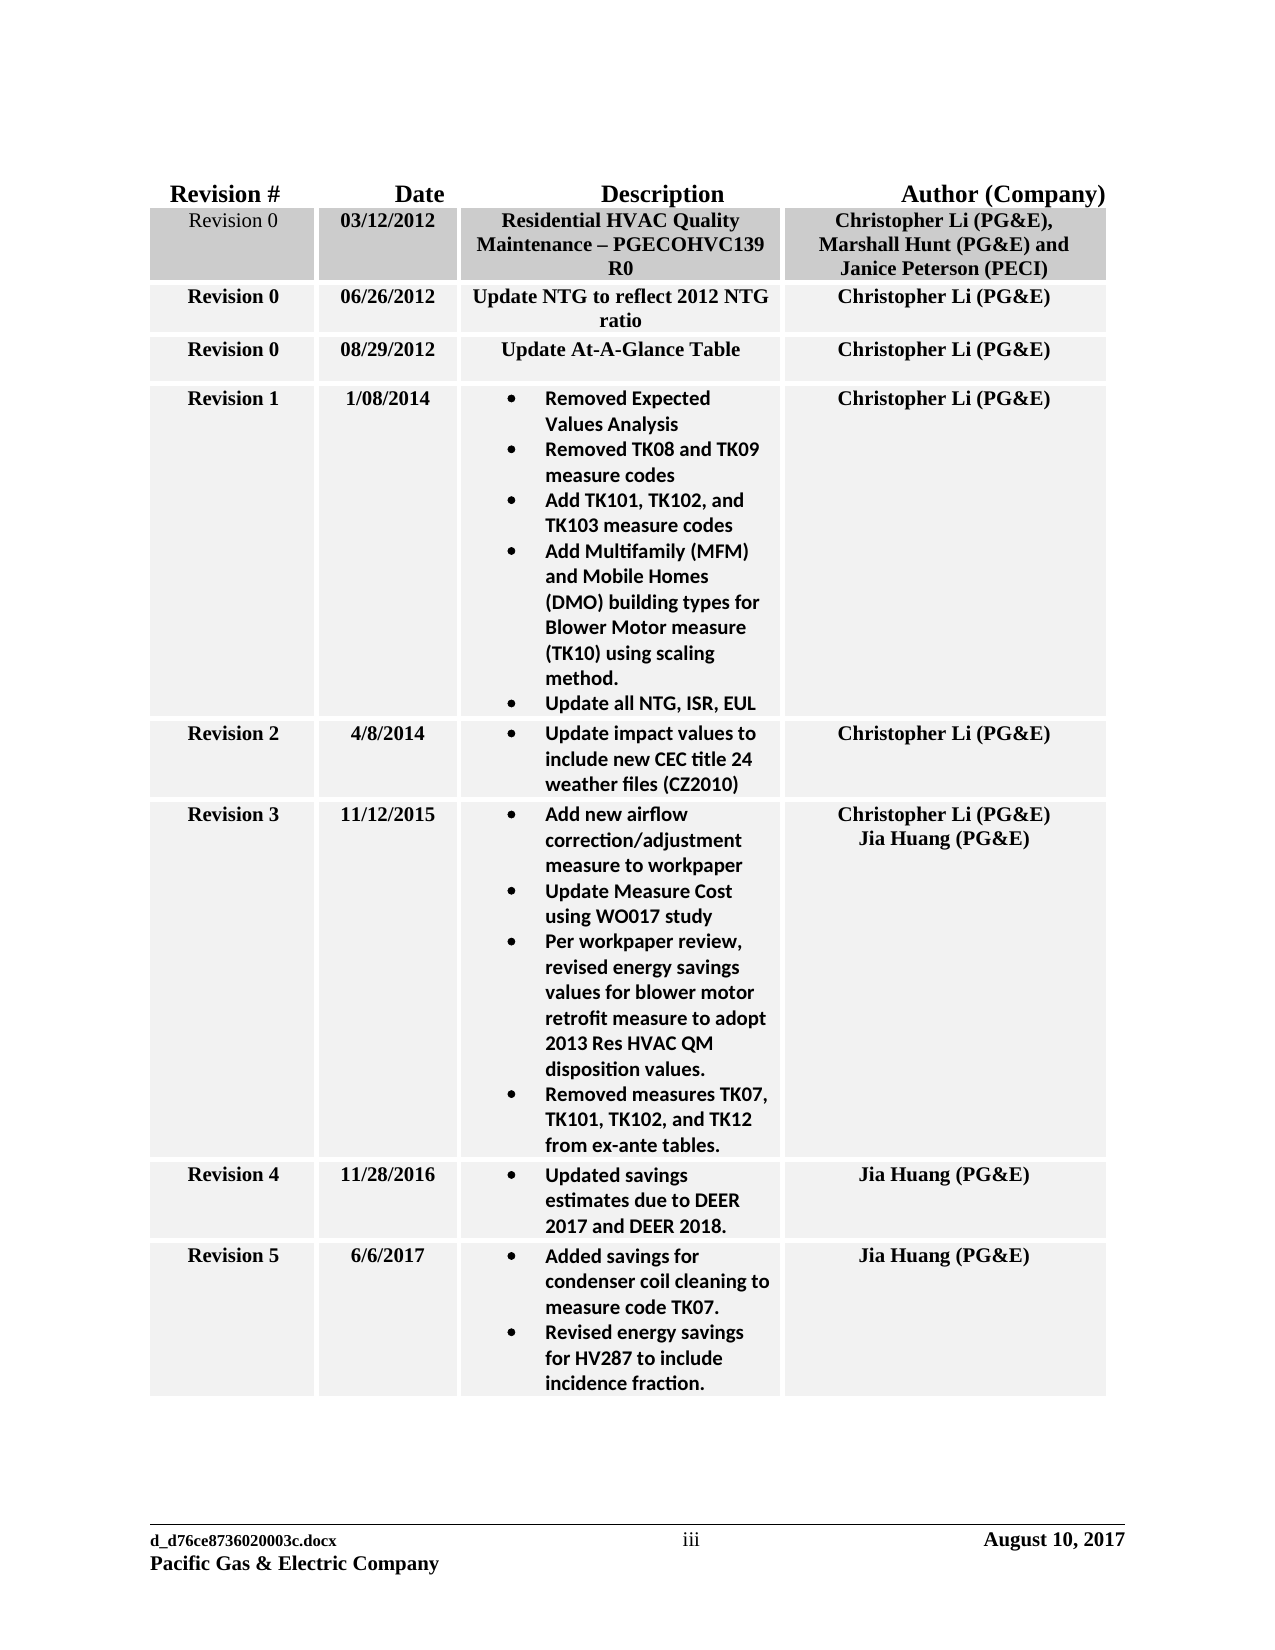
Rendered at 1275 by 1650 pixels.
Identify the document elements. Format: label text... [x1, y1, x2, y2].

table_cell 08/29/2012 [319, 337, 457, 381]
table_cell 4/8/2014 [319, 721, 457, 797]
table_cell Update At-A-Glance Table [461, 337, 780, 381]
table_cell Revision 5 [150, 1243, 314, 1396]
table_cell Christopher Li (PG&E) [785, 721, 1106, 797]
table_cell Update impact values to include new CEC title 24 weather files (CZ2010) [461, 721, 780, 797]
table_cell Revision 0 [150, 337, 314, 381]
table_cell Revision 1 [150, 386, 314, 716]
table_cell Jia Huang (PG&E) [785, 1162, 1106, 1238]
table_cell 1/08/2014 [319, 386, 457, 716]
table_cell Revision 4 [150, 1162, 314, 1238]
table_cell Updated savings estimates due to DEER 2017 and DEER 2018. [461, 1162, 780, 1238]
table_cell Removed Expected Values Analysis Removed TK08 and TK09 measure codes Add TK101, TK102, and TK103 measure codes Add Multifamily (MFM) and Mobile Homes (DMO) building types for Blower Motor measure (TK10) using scaling method. Update all NTG, ISR, EUL [461, 386, 780, 716]
table_cell Jia Huang (PG&E) [785, 1243, 1106, 1396]
table_cell Revision 0 [150, 285, 314, 332]
table_cell Christopher Li (PG&E) Jia Huang (PG&E) [785, 802, 1106, 1157]
table_cell Christopher Li (PG&E) [785, 337, 1106, 381]
table_cell 11/12/2015 [319, 802, 457, 1157]
table_cell Revision 3 [150, 802, 314, 1157]
table_cell Christopher Li (PG&E) [785, 285, 1106, 332]
table_cell Update NTG to reflect 2012 NTG ratio [461, 285, 780, 332]
table_cell 11/28/2016 [319, 1162, 457, 1238]
table_header Christopher Li (PG&E), Marshall Hunt (PG&E) and Janice Peterson (PECI) [785, 208, 1106, 280]
table_cell Add new airflow correction/adjustment measure to workpaper Update Measure Cost using WO017 study Per workpaper review, revised energy savings values for blower motor retrofit measure to adopt 2013 Res HVAC QM disposition values. Removed measures TK07, TK101, TK102, and TK12 from ex-ante tables. [461, 802, 780, 1157]
table_cell Christopher Li (PG&E) [785, 386, 1106, 716]
table_cell 6/6/2017 [319, 1243, 457, 1396]
table_header Residential HVAC Quality Maintenance – PGECOHVC139 R0 [461, 208, 780, 280]
table_cell Added savings for condenser coil cleaning to measure code TK07. Revised energy savings for HV287 to include incidence fraction. [461, 1243, 780, 1396]
table_cell 06/26/2012 [319, 285, 457, 332]
table_cell Revision 2 [150, 721, 314, 797]
table_header Revision 0 [150, 208, 314, 280]
text Revision # Date Description Author (Company) [150, 179, 1125, 207]
table_header 03/12/2012 [319, 208, 457, 280]
